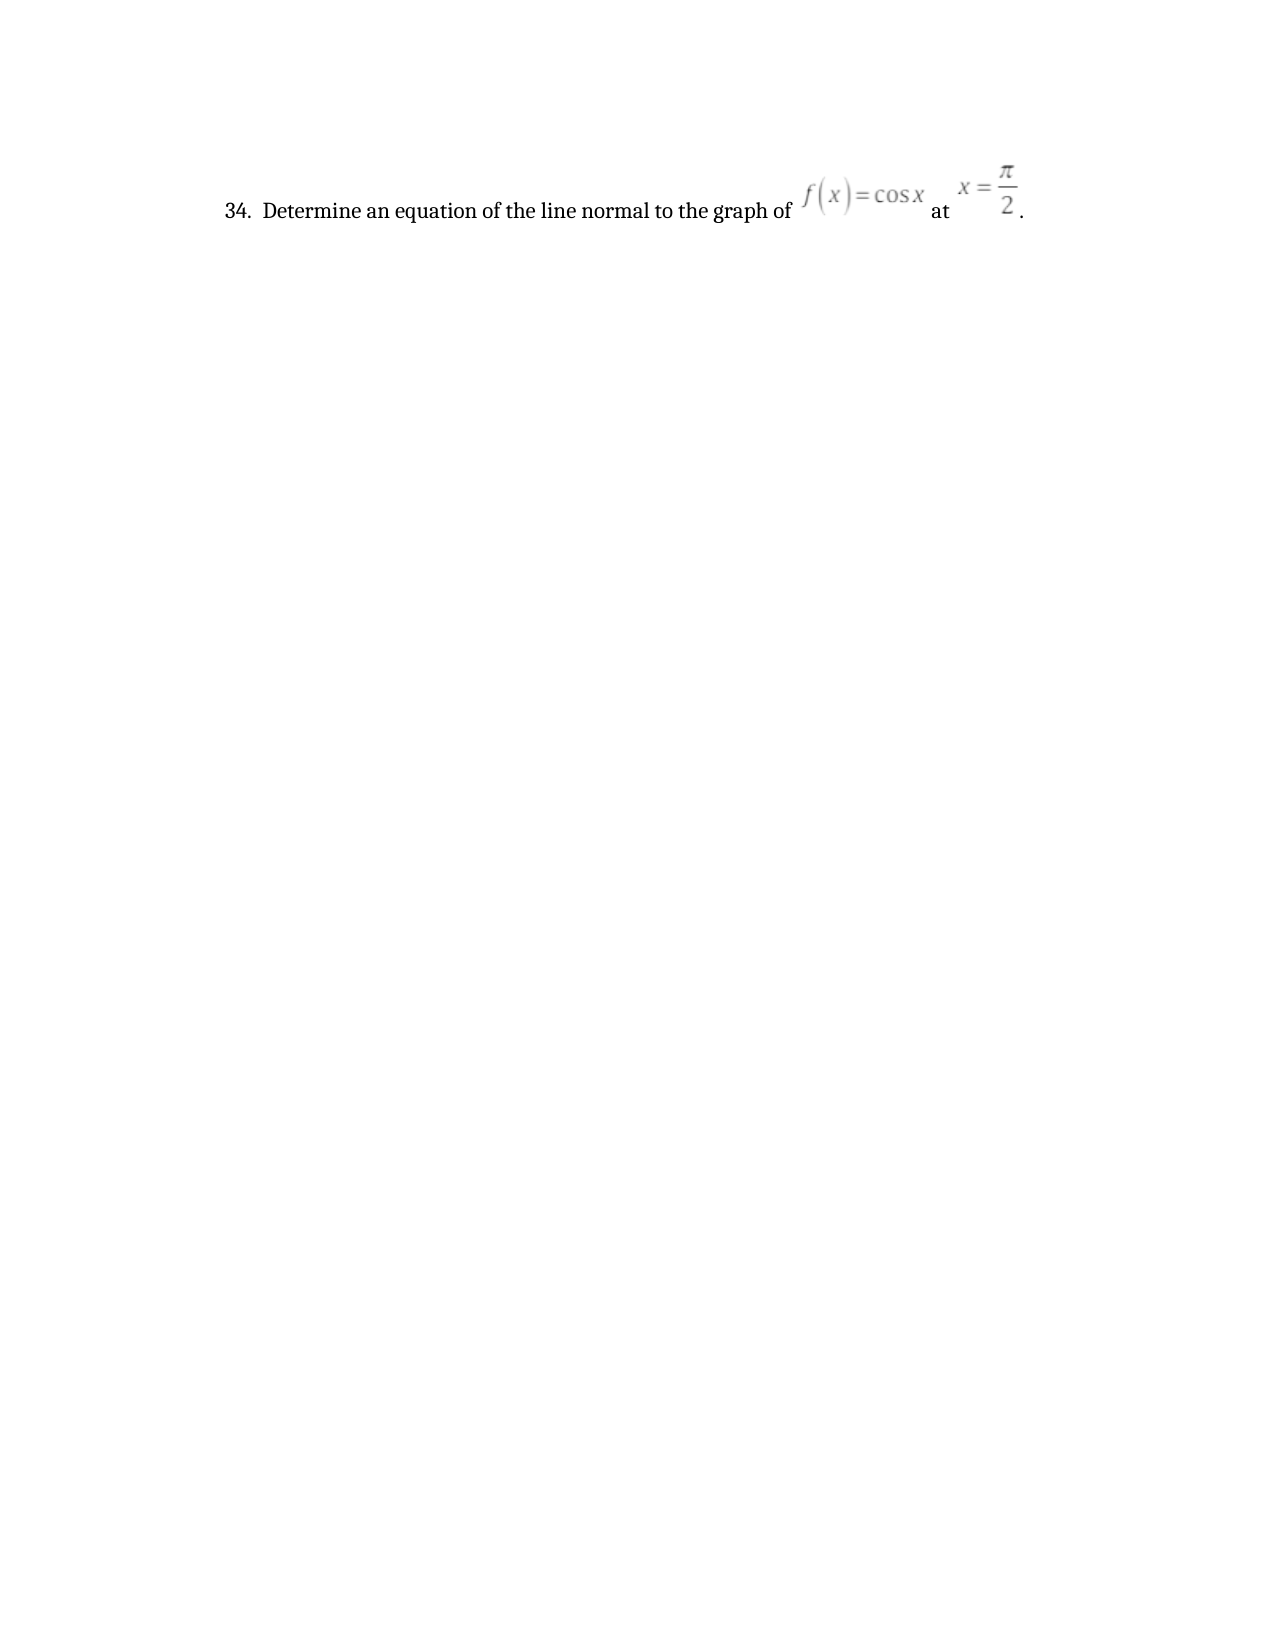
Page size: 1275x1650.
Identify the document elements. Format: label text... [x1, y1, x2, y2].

list Determine an equation of the line normal to the graph of at . [225, 150, 1106, 224]
